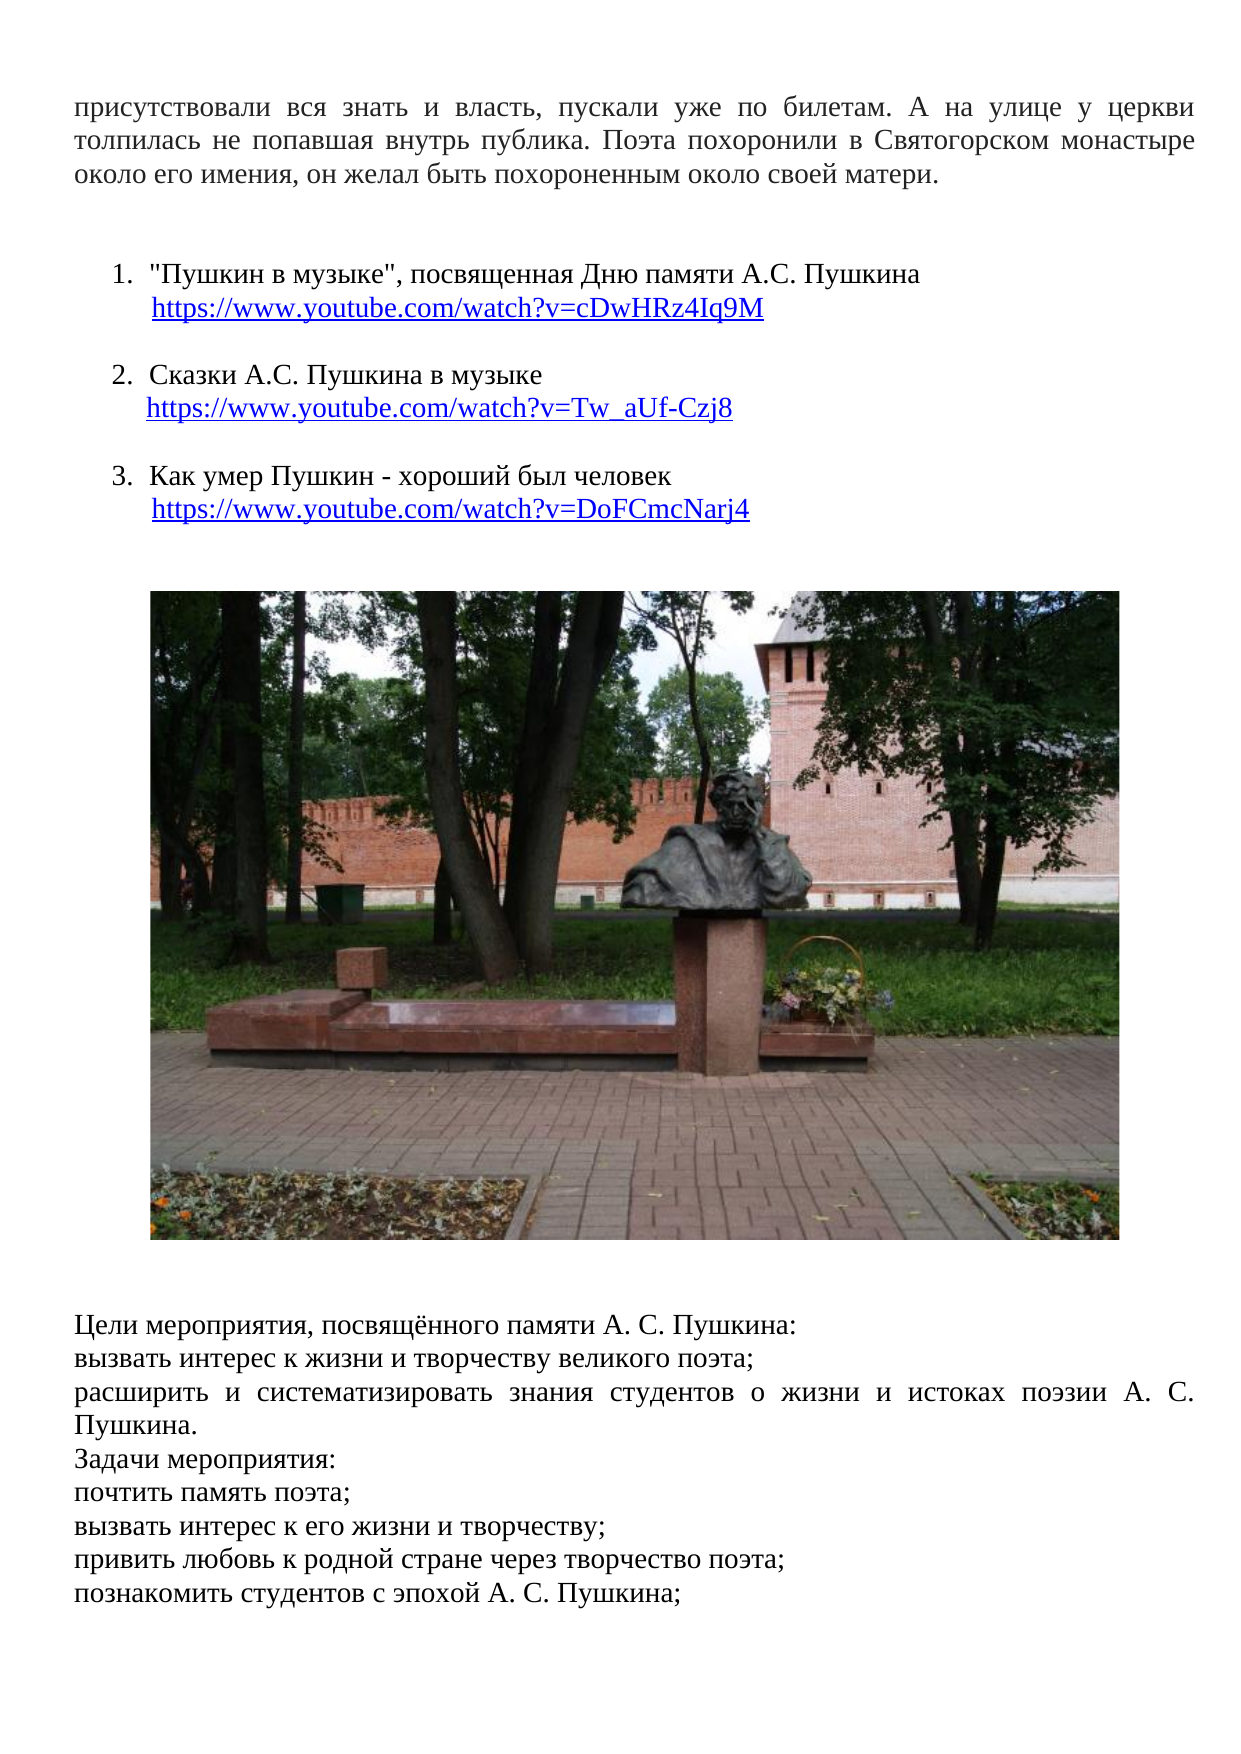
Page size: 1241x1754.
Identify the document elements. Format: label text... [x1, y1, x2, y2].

text https://www.youtube.com/watch?v=DoFCmcNarj4 [74, 491, 1196, 525]
text вызвать интерес к его жизни и творчеству; [74, 1508, 1196, 1542]
list "Пушкин в музыке", посвященная Дню памяти А.С. Пушкина [111, 256, 1196, 290]
list Как умер Пушкин - хороший был человек [111, 458, 1196, 491]
text почтить память поэта; [74, 1474, 1196, 1508]
text познакомить студентов с эпохой А. С. Пушкина; [74, 1575, 1196, 1609]
text https://www.youtube.com/watch?v=Tw_aUf-Czj8 [74, 391, 1196, 424]
text Цели мероприятия, посвящённого памяти А. С. Пушкина: [74, 1307, 1196, 1340]
text Задачи мероприятия: [74, 1441, 1196, 1474]
text привить любовь к родной стране через творчество поэта; [74, 1542, 1196, 1575]
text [74, 89, 1196, 189]
text https://www.youtube.com/watch?v=cDwHRz4Iq9M [74, 290, 1196, 323]
text расширить и систематизировать знания студентов о жизни и истоках поэзии А. С. Пушкина. [74, 1374, 1196, 1441]
text вызвать интерес к жизни и творчеству великого поэта; [74, 1340, 1196, 1374]
list Сказки А.С. Пушкина в музыке [111, 357, 1196, 391]
picture [150, 591, 1120, 1240]
